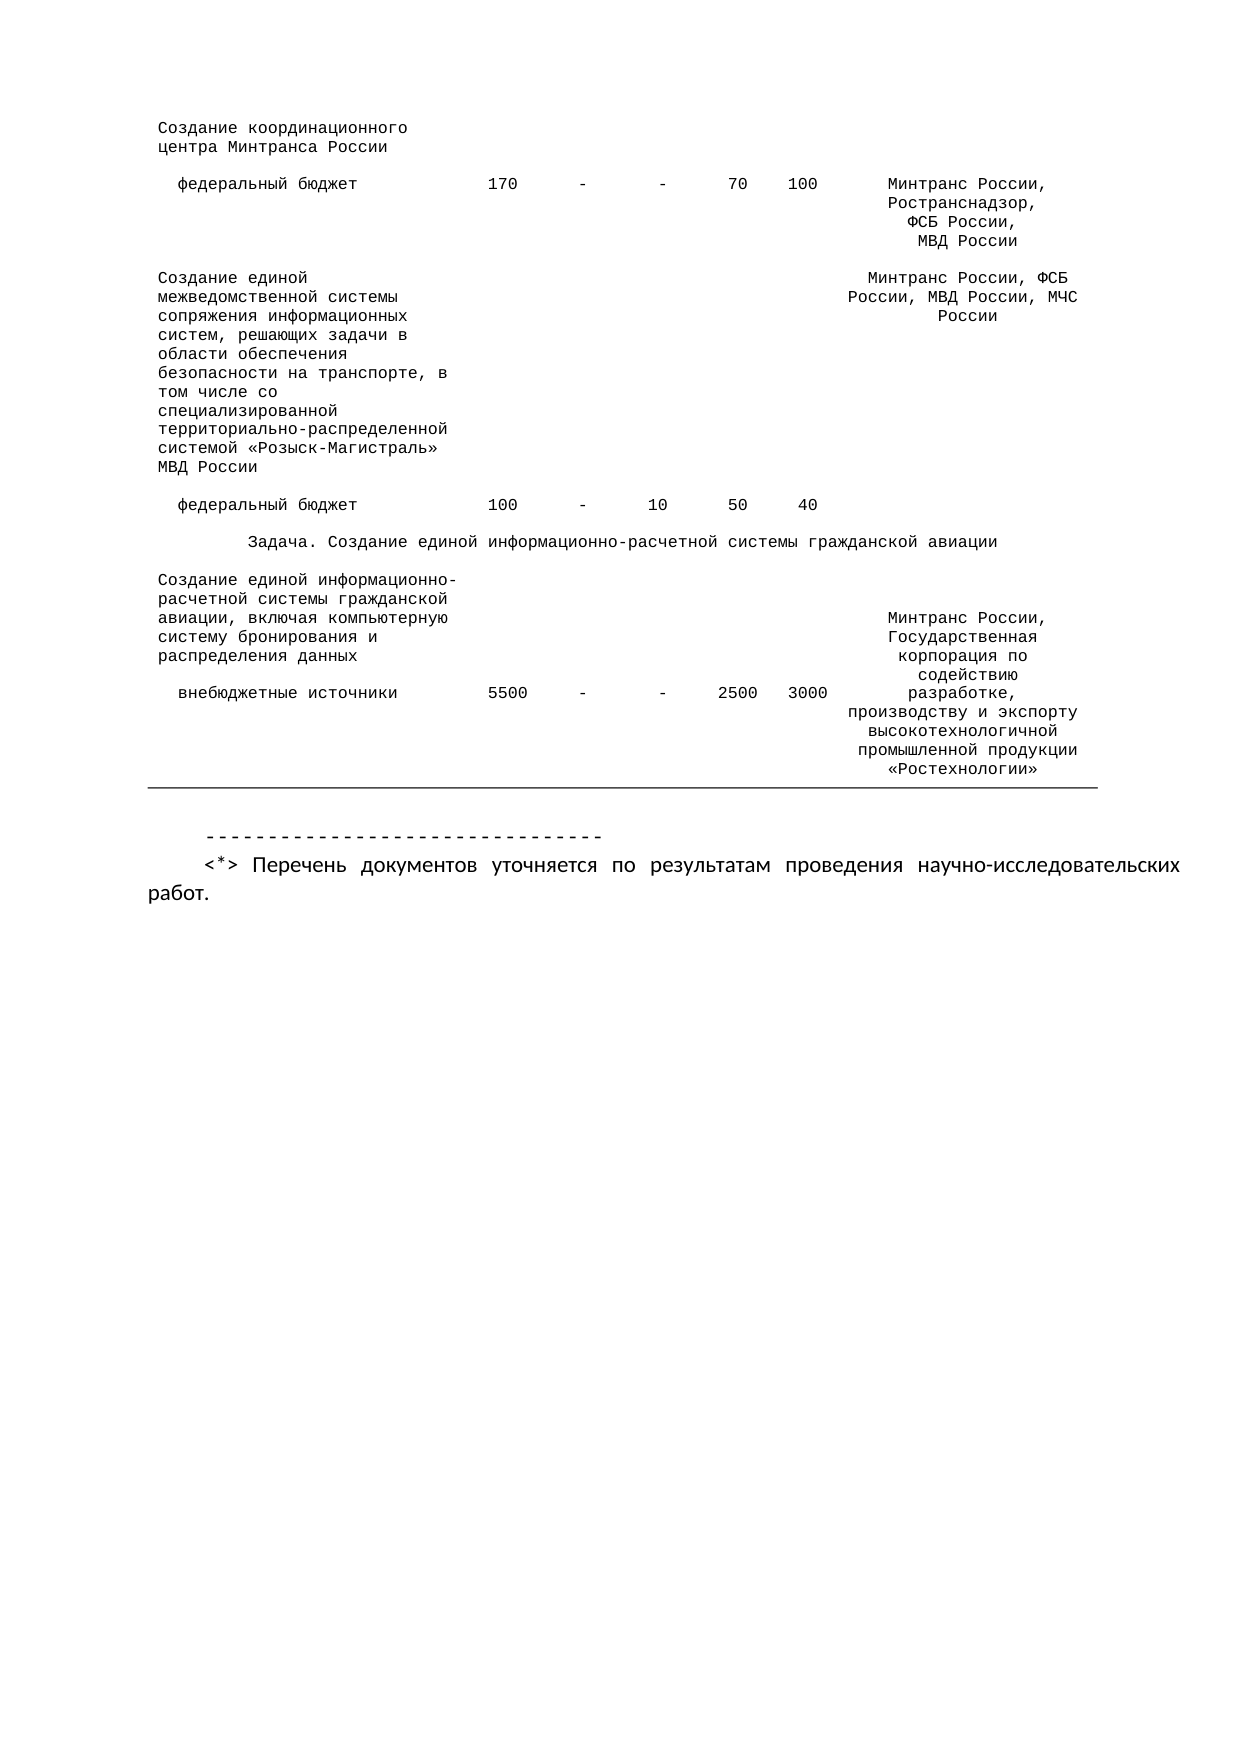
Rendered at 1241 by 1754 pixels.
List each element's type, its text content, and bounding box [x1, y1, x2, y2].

text безопасности на транспорте, в [148, 364, 1181, 383]
text Создание единой Минтранс России, ФСБ [148, 270, 1181, 289]
text внебюджетные источники 5500 - - 2500 3000 разработке, [148, 685, 1181, 704]
text -------------------------------- [148, 826, 1181, 850]
text территориально-распределенной [148, 421, 1181, 440]
text межведомственной системы России, МВД России, МЧС [148, 289, 1181, 308]
text авиации, включая компьютерную Минтранс России, [148, 609, 1181, 628]
text Ространснадзор, [148, 195, 1181, 213]
text Создание координационного [148, 119, 1181, 138]
text ФСБ России, [148, 213, 1181, 232]
text центра Минтранса России [148, 138, 1181, 157]
text высокотехнологичной [148, 723, 1181, 741]
text сопряжения информационных России [148, 308, 1181, 327]
text производству и экспорту [148, 704, 1181, 723]
text содействию [148, 666, 1181, 685]
text «Ростехнологии» [148, 760, 1181, 779]
text систему бронирования и Государственная [148, 628, 1181, 647]
text Задача. Создание единой информационно-расчетной системы гражданской авиации [148, 534, 1181, 553]
text ─────────────────────────────────────────────────────────────────────────────────────────────── [148, 779, 1181, 798]
text Создание единой информационно- [148, 572, 1181, 591]
text систем, решающих задачи в [148, 327, 1181, 346]
text расчетной системы гражданской [148, 591, 1181, 609]
text промышленной продукции [148, 741, 1181, 760]
text системой «Розыск-Магистраль» [148, 440, 1181, 459]
text области обеспечения [148, 346, 1181, 364]
text <*> Перечень документов уточняется по результатам проведения научно-исследовательских работ. [148, 850, 1181, 906]
text МВД России [148, 459, 1181, 477]
text федеральный бюджет 100 - 10 50 40 [148, 496, 1181, 515]
text распределения данных корпорация по [148, 647, 1181, 666]
text специализированной [148, 402, 1181, 421]
text МВД России [148, 232, 1181, 251]
text федеральный бюджет 170 - - 70 100 Минтранс России, [148, 176, 1181, 195]
text том числе со [148, 383, 1181, 402]
